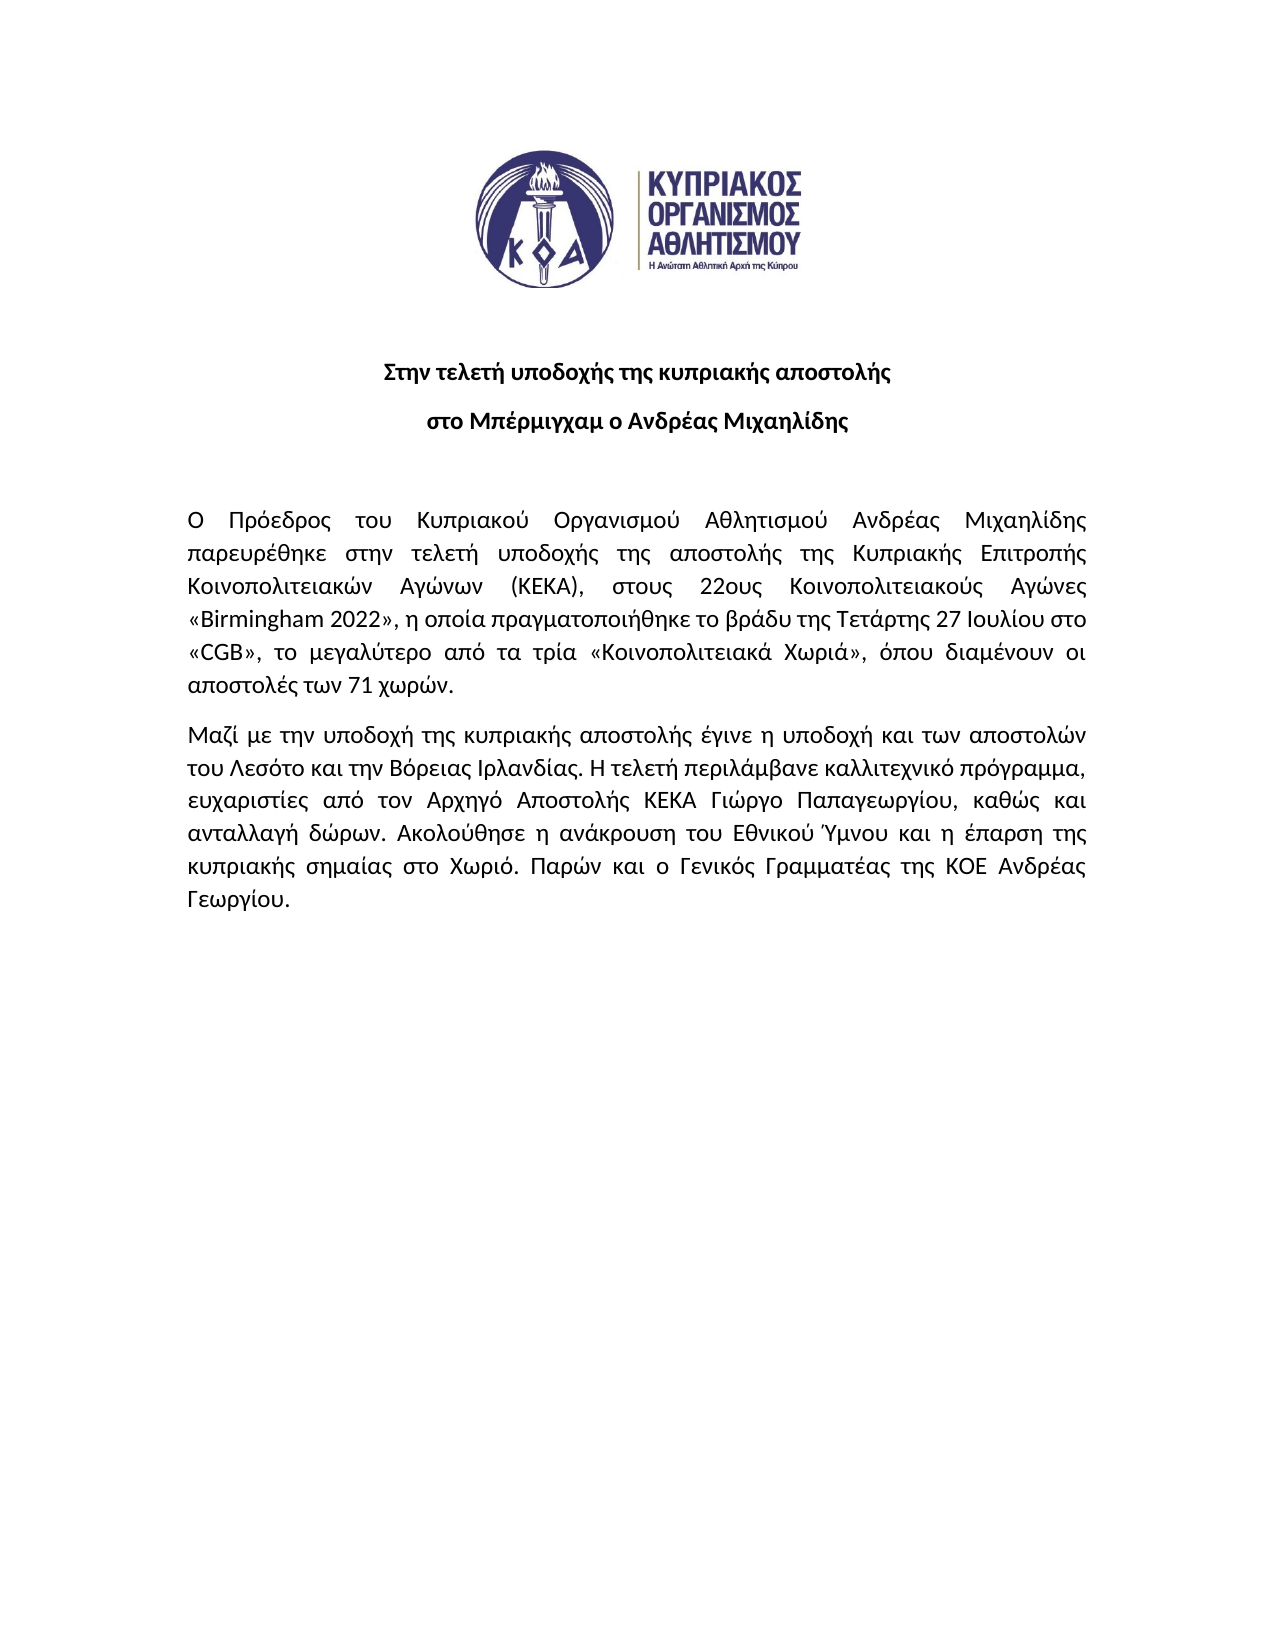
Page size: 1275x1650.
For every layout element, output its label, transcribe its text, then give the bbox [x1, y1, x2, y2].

text Μαζί με την υποδοχή της κυπριακής αποστολής έγινε η υποδοχή και των αποστολών του Λεσότο και την Βόρειας Ιρλανδίας. Η τελετή περιλάμβανε καλλιτεχνικό πρόγραμμα, ευχαριστίες από τον Αρχηγό Αποστολής ΚΕΚΑ Γιώργο Παπαγεωργίου, καθώς και ανταλλαγή δώρων. Ακολούθησε η ανάκρουση του Εθνικού Ύμνου και η έπαρση της κυπριακής σημαίας στο Χωριό. Παρών και ο Γενικός Γραμματέας της ΚΟΕ Ανδρέας Γεωργίου. [187, 719, 1087, 914]
text στο Μπέρμιγχαμ ο Ανδρέας Μιχαηλίδης [187, 406, 1087, 436]
text Στην τελετή υποδοχής της κυπριακής αποστολής [187, 356, 1087, 386]
picture [473, 150, 802, 288]
text Ο Πρόεδρος του Κυπριακού Οργανισμού Αθλητισμού Ανδρέας Μιχαηλίδης παρευρέθηκε στην τελετή υποδοχής της αποστολής της Κυπριακής Επιτροπής Κοινοπολιτειακών Αγώνων (ΚΕΚΑ), στους 22ους Κοινοπολιτειακούς Αγώνες «Birmingham 2022», η οποία πραγματοποιήθηκε το βράδυ της Τετάρτης 27 Ιουλίου στο «CGB», το μεγαλύτερο από τα τρία «Κοινοπολιτειακά Χωριά», όπου διαμένουν οι αποστολές των 71 χωρών. [187, 505, 1087, 700]
